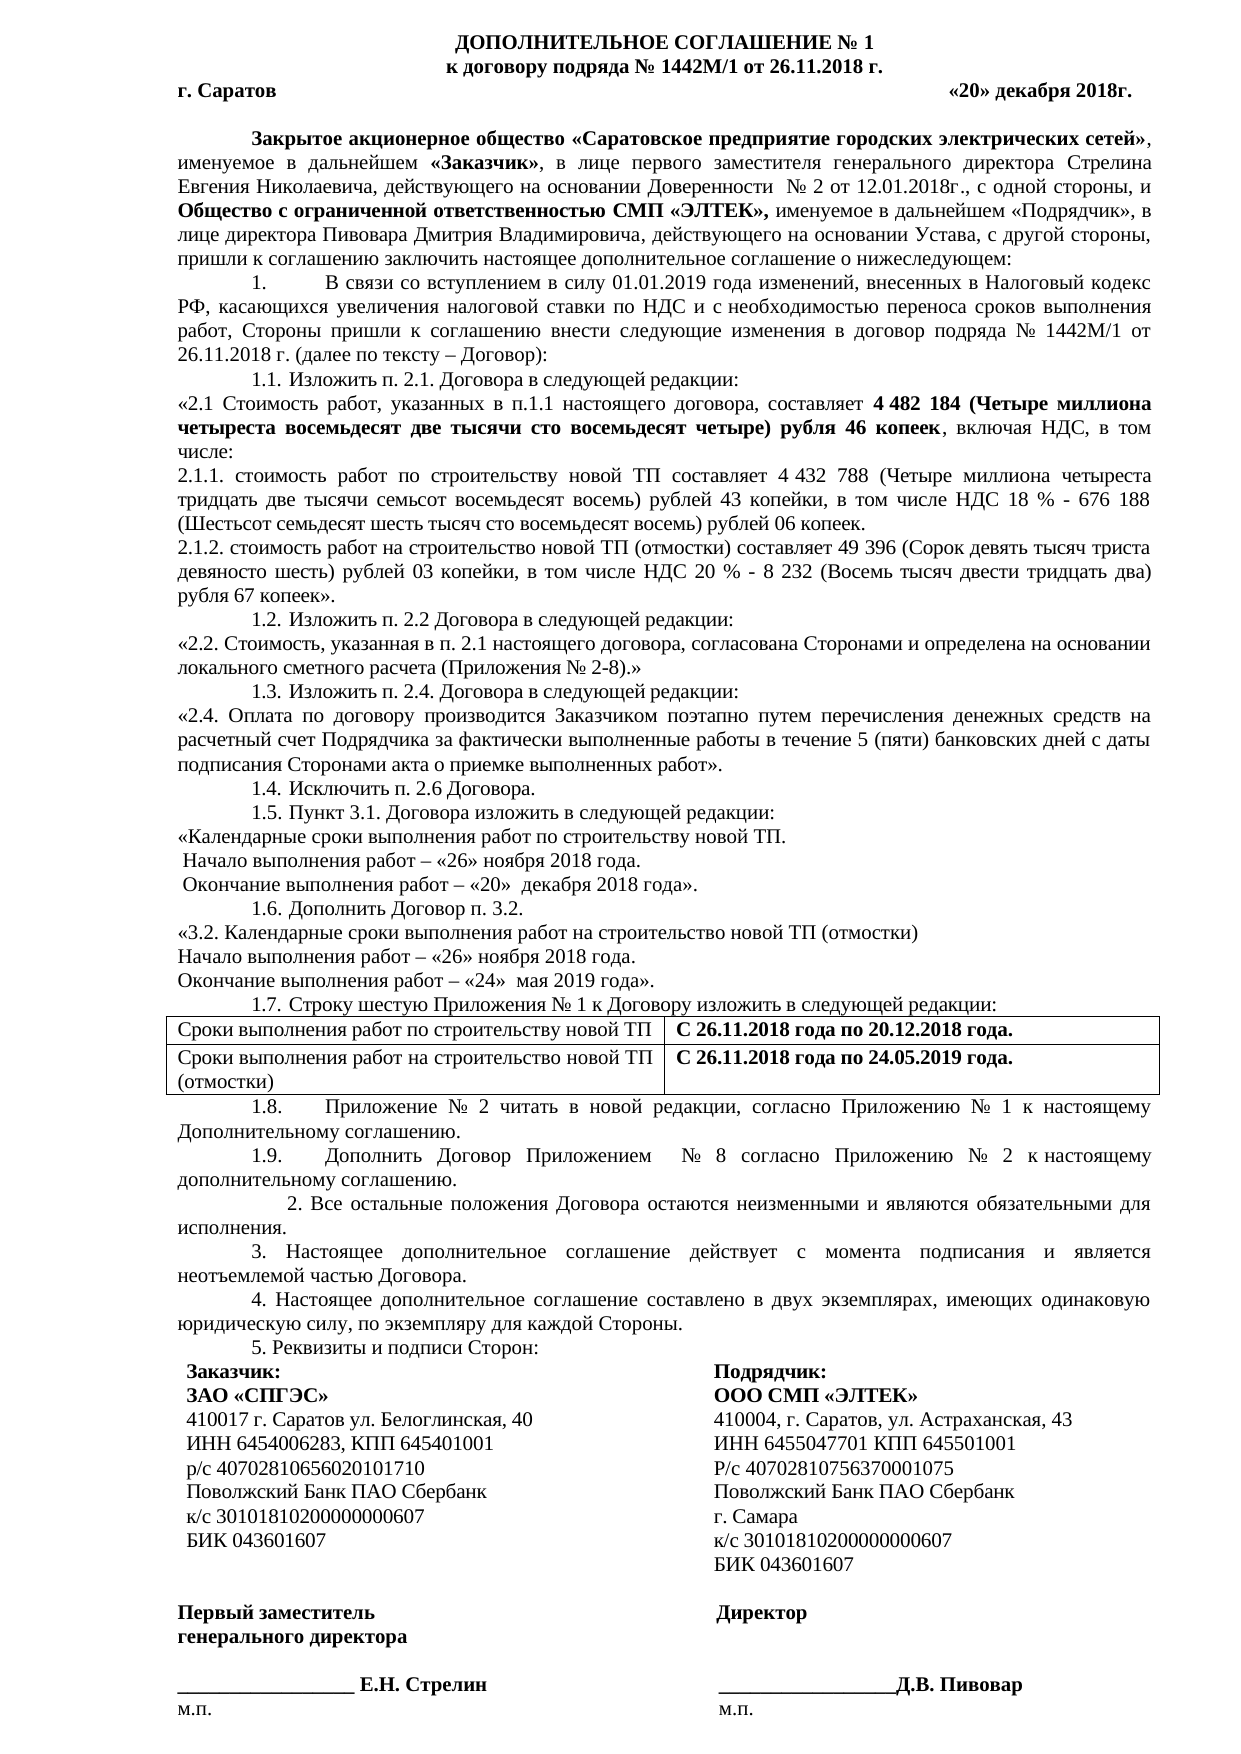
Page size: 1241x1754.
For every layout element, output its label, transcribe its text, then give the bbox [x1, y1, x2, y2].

text «Календарные сроки выполнения работ по строительству новой ТП. [177, 824, 1152, 848]
text м.п. м.п. [177, 1696, 1152, 1720]
table_header Сроки выполнения работ по строительству новой ТП [167, 1017, 664, 1044]
text 2.1.1. стоимость работ по строительству новой ТП составляет 4 432 788 (Четыре миллиона четыреста тридцать две тысячи семьсот восемьдесят восемь) рублей 43 копейки, в том числе НДС 18 % - 676 188 (Шестьсот семьдесят шесть тысяч сто восемьдесят восемь) рублей 06 копеек. [177, 463, 1152, 535]
text «3.2. Календарные сроки выполнения работ на строительство новой ТП (отмостки) [177, 920, 1152, 944]
list Дополнить Договор п. 3.2. [251, 896, 1152, 920]
list Изложить п. 2.4. Договора в следующей редакции: [251, 679, 1152, 703]
text Начало выполнения работ – «26» ноября 2018 года. [177, 848, 1152, 872]
list Пункт 3.1. Договора изложить в следующей редакции: [251, 799, 1152, 824]
text _________________ Е.Н. Стрелин _________________Д.В. Пивовар [177, 1672, 1152, 1696]
table_header Подрядчик: ООО СМП «ЭЛТЕК» . Саратов, ул. Астраханская, 43 ИНН 6455047701 КПП 645501001 Р/с 40702810756370001075 Поволжский Банк ПАО Сбербанк г. Самара к/с 30101810200000000607 БИК 043601607 [702, 1359, 1195, 1600]
table_header Заказчик: ЗАО «СПГЭС» 410017 г. Саратов ул. Белоглинская, 40 ИНН 6454006283, КПП 645401001 р/с 40702810656020101710 Поволжский Банк ПАО Сбербанк к/с 30101810200000000607 БИК 043601607 [175, 1359, 702, 1600]
list 2. Все остальные положения Договора остаются неизменными и являются обязательными для исполнения. [177, 1191, 1152, 1239]
text г. Саратов «20» декабря 2018г. [177, 78, 1152, 102]
text Начало выполнения работ – «26» ноября 2018 года. [177, 944, 1152, 968]
title к договору подряда № 1442М/1 от 26.11.2018 г. [177, 54, 1152, 78]
title ДОПОЛНИТЕЛЬНОЕ СОГЛАШЕНИЕ № 1 [177, 29, 1152, 54]
list Изложить п. 2.1. Договора в следующей редакции: [251, 366, 1152, 391]
list Изложить п. 2.2 Договора в следующей редакции: [251, 607, 1152, 631]
table_header С 26.11.2018 года по 20.12.2018 года. [665, 1017, 1159, 1044]
text 3. Настоящее дополнительное соглашение действует с момента подписания и является неотъемлемой частью Договора. [177, 1239, 1152, 1287]
text генерального директора [177, 1624, 1152, 1648]
text Окончание выполнения работ – «20» декабря 2018 года». [177, 872, 1152, 896]
list Дополнить Договор Приложением № 8 согласно Приложению № 2 к настоящему дополнительному соглашению. [177, 1143, 1152, 1191]
list В связи со вступлением в силу 01.01.2019 года изменений, внесенных в Налоговый кодекс РФ, касающихся увеличения налоговой ставки по НДС и с необходимостью переноса сроков выполнения работ, Стороны пришли к соглашению внести следующие изменения в договор подряда № 1442М/1 от 26.11.2018 г. (далее по тексту – Договор): [177, 270, 1152, 366]
list Строку шестую Приложения № 1 к Договору изложить в следующей редакции: [251, 992, 1152, 1016]
list Приложение № 2 читать в новой редакции, согласно Приложению № 1 к настоящему Дополнительному соглашению. [177, 1095, 1152, 1143]
text «2.2. Стоимость, указанная в п. 2.1 настоящего договора, согласована Сторонами и определена на основании локального сметного расчета (Приложения № 2-8).» [177, 631, 1152, 679]
table_cell Сроки выполнения работ на строительство новой ТП (отмостки) [167, 1045, 664, 1093]
text «2.1 Стоимость работ, указанных в п.1.1 настоящего договора, составляет 4 482 184 (Четыре миллиона четыреста восемьдесят две тысячи сто восемьдесят четыре) рубля 46 копеек, включая НДС, в том числе: [177, 391, 1152, 463]
text «2.4. Оплата по договору производится Заказчиком поэтапно путем перечисления денежных средств на расчетный счет Подрядчика за фактически выполненные работы в течение 5 (пяти) банковских дней с даты подписания Сторонами акта о приемке выполненных работ». [177, 703, 1152, 776]
text Первый заместитель Директор [177, 1600, 1152, 1624]
text 4. Настоящее дополнительное соглашение составлено в двух экземплярах, имеющих одинаковую юридическую силу, по экземпляру для каждой Стороны. [177, 1287, 1152, 1335]
text 5. Реквизиты и подписи Сторон: [177, 1335, 1152, 1359]
list Исключить п. 2.6 Договора. [251, 776, 1152, 799]
text Окончание выполнения работ – «24» мая 2019 года». [177, 968, 1152, 992]
text Закрытое акционерное общество «Саратовское предприятие городских электрических сетей», именуемое в дальнейшем «Заказчик», в лице первого заместителя генерального директора Стрелина Евгения Николаевича, действующего на основании Доверенности № 2 от 12.01.2018г., с одной стороны, и Общество с ограниченной ответственностью СМП «ЭЛТЕК», именуемое в дальнейшем «Подрядчик», в лице директора Пивовара Дмитрия Владимировича, действующего на основании Устава, с другой стороны, пришли к соглашению заключить настоящее дополнительное соглашение о нижеследующем: [177, 126, 1152, 270]
text 2.1.2. стоимость работ на строительство новой ТП (отмостки) составляет 49 396 (Сорок девять тысяч триста девяносто шесть) рублей 03 копейки, в том числе НДС 20 % - 8 232 (Восемь тысяч двести тридцать два) рубля 67 копеек». [177, 535, 1152, 607]
table_cell С 26.11.2018 года по 24.05.2019 года. [665, 1045, 1159, 1093]
